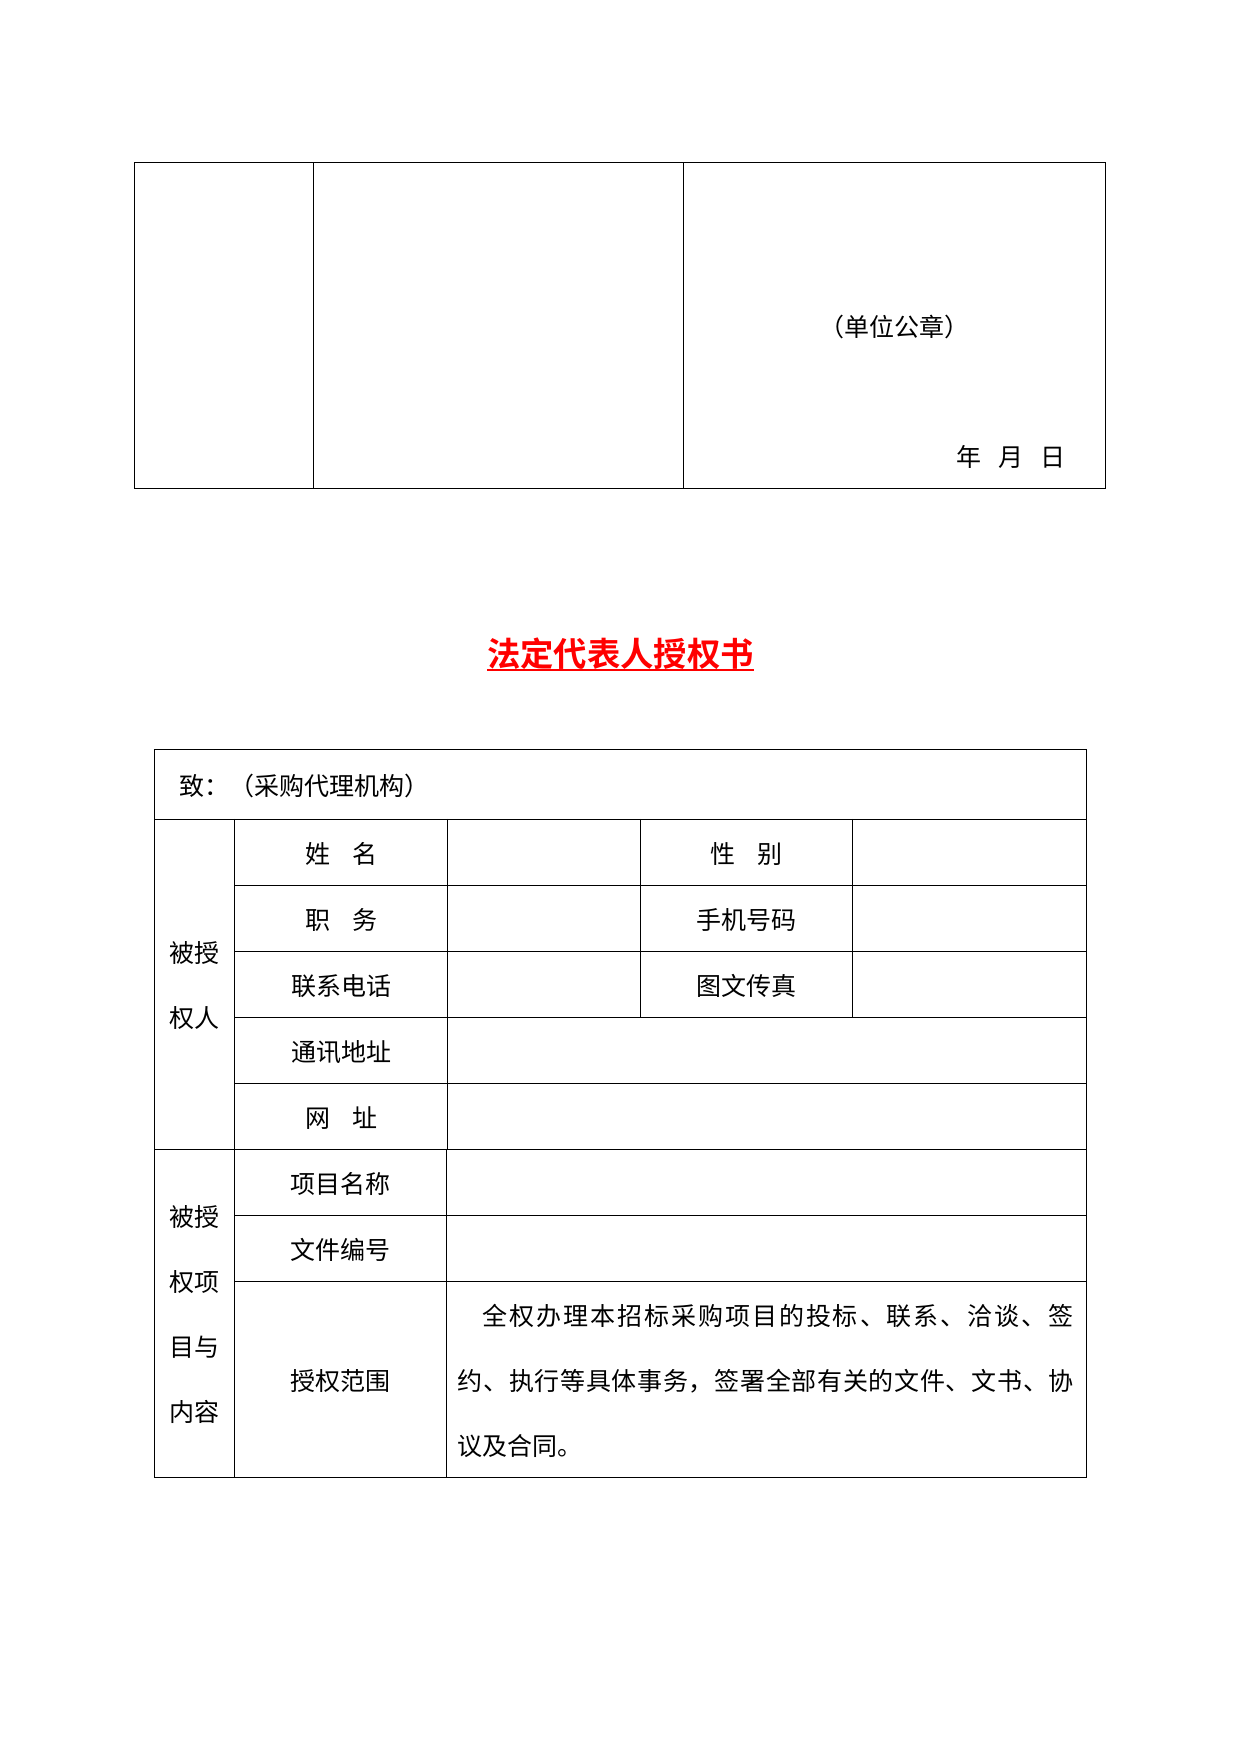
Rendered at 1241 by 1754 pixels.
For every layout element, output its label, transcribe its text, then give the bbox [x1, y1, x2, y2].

table_cell 通讯地址 [235, 1018, 447, 1083]
table_cell [447, 1216, 1086, 1281]
table_cell 姓 名 [235, 820, 447, 885]
table_cell 授权范围 [235, 1282, 446, 1477]
table_cell 文件编号 [235, 1216, 446, 1281]
table_cell [448, 820, 640, 885]
text 法定代表人授权书 [176, 619, 1064, 684]
table_cell 联系电话 [235, 952, 447, 1017]
table_header 致：（采购代理机构） [155, 750, 1086, 819]
table_cell 被授权项目与内容 [155, 1150, 234, 1477]
table_cell [448, 1018, 1086, 1083]
table_cell [447, 1150, 1086, 1215]
table_cell 项目名称 [235, 1150, 446, 1215]
table_cell 图文传真 [641, 952, 852, 1017]
table_cell [853, 952, 1086, 1017]
table_cell [448, 952, 640, 1017]
table_cell [853, 820, 1086, 885]
table_cell [853, 886, 1086, 951]
table_cell [448, 1084, 1086, 1149]
table_cell 网 址 [235, 1084, 447, 1149]
table_cell [448, 886, 640, 951]
table_cell 性 别 [641, 820, 852, 885]
table_cell 全权办理本招标采购项目的投标、联系、洽谈、签约、执行等具体事务，签署全部有关的文件、文书、协议及合同。 [447, 1282, 1086, 1477]
table_cell （单位公章） 年 月 日 [684, 163, 1105, 488]
table_cell 被授权人 [155, 820, 234, 1149]
table_cell 职 务 [235, 886, 447, 951]
table_cell 手机号码 [641, 886, 852, 951]
